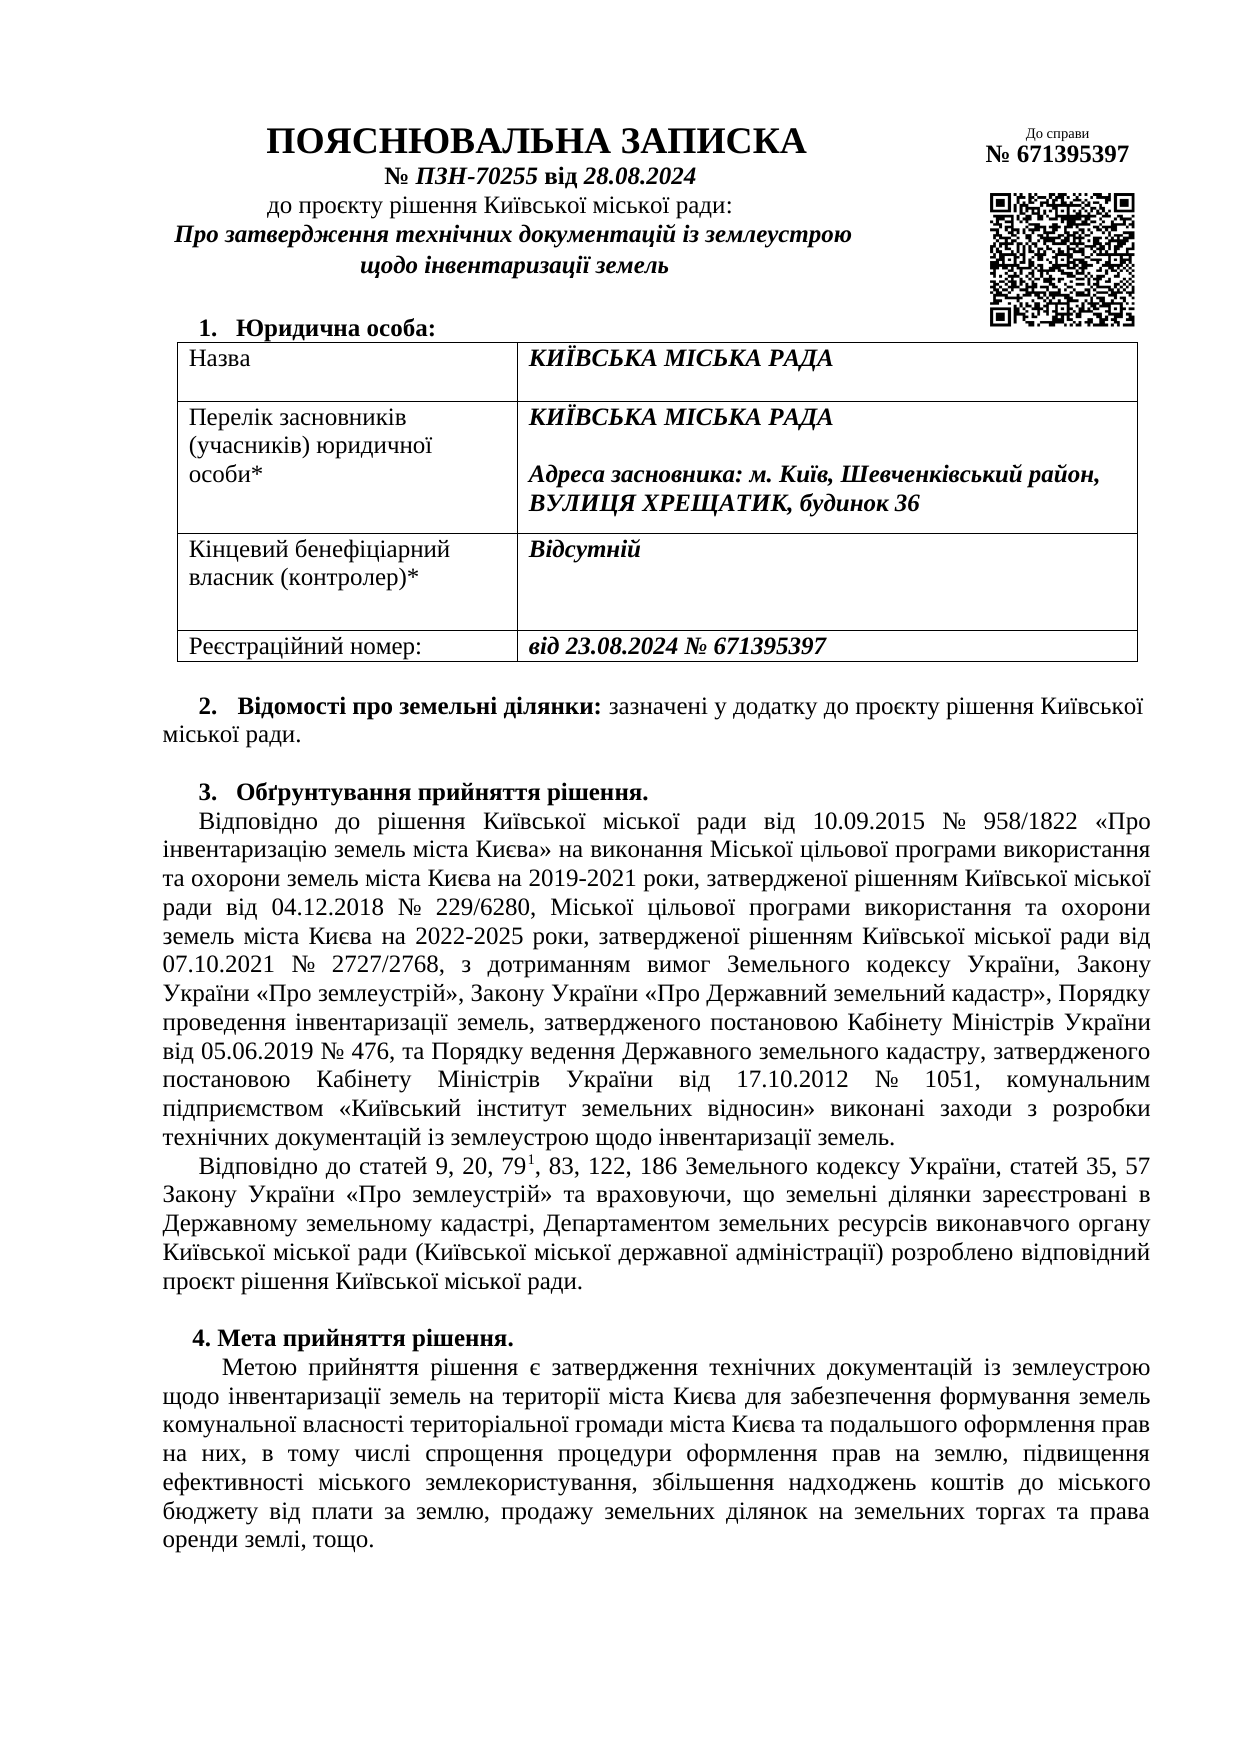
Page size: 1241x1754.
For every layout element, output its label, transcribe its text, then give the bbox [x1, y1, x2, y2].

list Відомості про земельні ділянки: зазначені у додатку до проєкту рішення Київської міської ради. [162, 691, 1152, 748]
text Відповідно до рішення Київської міської ради від 10.09.2015 № 958/1822 «Про інвентаризацію земель міста Києва» на виконання Міської цільової програми використання та охорони земель міста Києва на 2019-2021 роки, затвердженої рішенням Київської міської ради від 04.12.2018 № 229/6280, Міської цільової програми використання та охорони земель міста Києва на 2022-2025 роки, затвердженої рішенням Київської міської ради від 07.10.2021 № 2727/2768, з дотриманням вимог Земельного кодексу України, Закону України «Про землеустрій», Закону України «Про Державний земельний кадастр», Порядку проведення інвентаризації земель, затвердженого постановою Кабінету Міністрів України від 05.06.2019 № 476, та Порядку ведення Державного земельного кадастру, затвердженого постановою Кабінету Міністрів України від 17.10.2012 № 1051, комунальним підприємством «Київський інститут земельних відносин» виконані заходи з розробки технічних документацій із землеустрою щодо інвентаризації земель. [162, 806, 1152, 1151]
table_header Назва [178, 343, 517, 401]
table_cell КИЇВСЬКА МІСЬКА РАДА Адреса засновника: м. Київ, Шевченківський район, ВУЛИЦЯ ХРЕЩАТИК, будинок 36 [518, 402, 1137, 533]
table_cell від 23.08.2024 № 671395397 [518, 631, 1137, 661]
text Метою прийняття рішення є затвердження технічних документацій із землеустрою щодо інвентаризації земель на території міста Києва для забезпечення формування земель комунальної власності територіальної громади міста Києва та подальшого оформлення прав на них, в тому числі спрощення процедури оформлення прав на землю, підвищення ефективності міського землекористування, збільшення надходжень коштів до міського бюджету від плати за землю, продажу земельних ділянок на земельних торгах та права оренди землі, тощо. [162, 1352, 1152, 1553]
table_cell Перелік засновників (учасників) юридичної особи* [178, 402, 517, 533]
text 4. Мета прийняття рішення. [162, 1323, 1152, 1352]
text Про затвердження технічних документацій із землеустрою щодо інвентаризації земель [162, 219, 866, 279]
text ПОЯСНЮВАЛЬНА ЗАПИСКА [162, 118, 911, 161]
table_cell Відсутній [518, 534, 1137, 630]
text Відповідно до статей 9, 20, 791, 83, 122, 186 Земельного кодексу України, статей 35, 57 Закону України «Про землеустрій» та враховуючи, що земельні ділянки зареєстровані в Державному земельному кадастрі, Департаментом земельних ресурсів виконавчого органу Київської міської ради (Київської міської державної адміністрації) розроблено відповідний проєкт рішення Київської міської ради. [162, 1151, 1152, 1294]
text № ПЗН-70255 від 28.08.2024 [384, 161, 1152, 190]
picture [978, 190, 1146, 313]
text до проєкту рішення Київської міської ради: [251, 190, 748, 219]
list Обґрунтування прийняття рішення. [198, 777, 1152, 806]
table_header КИЇВСЬКА МІСЬКА РАДА [518, 343, 1137, 401]
table_cell Реєстраційний номер: [178, 631, 517, 661]
table_cell Кінцевий бенефіціарний власник (контролер)* [178, 534, 517, 630]
list Юридична особа: [198, 313, 1152, 342]
